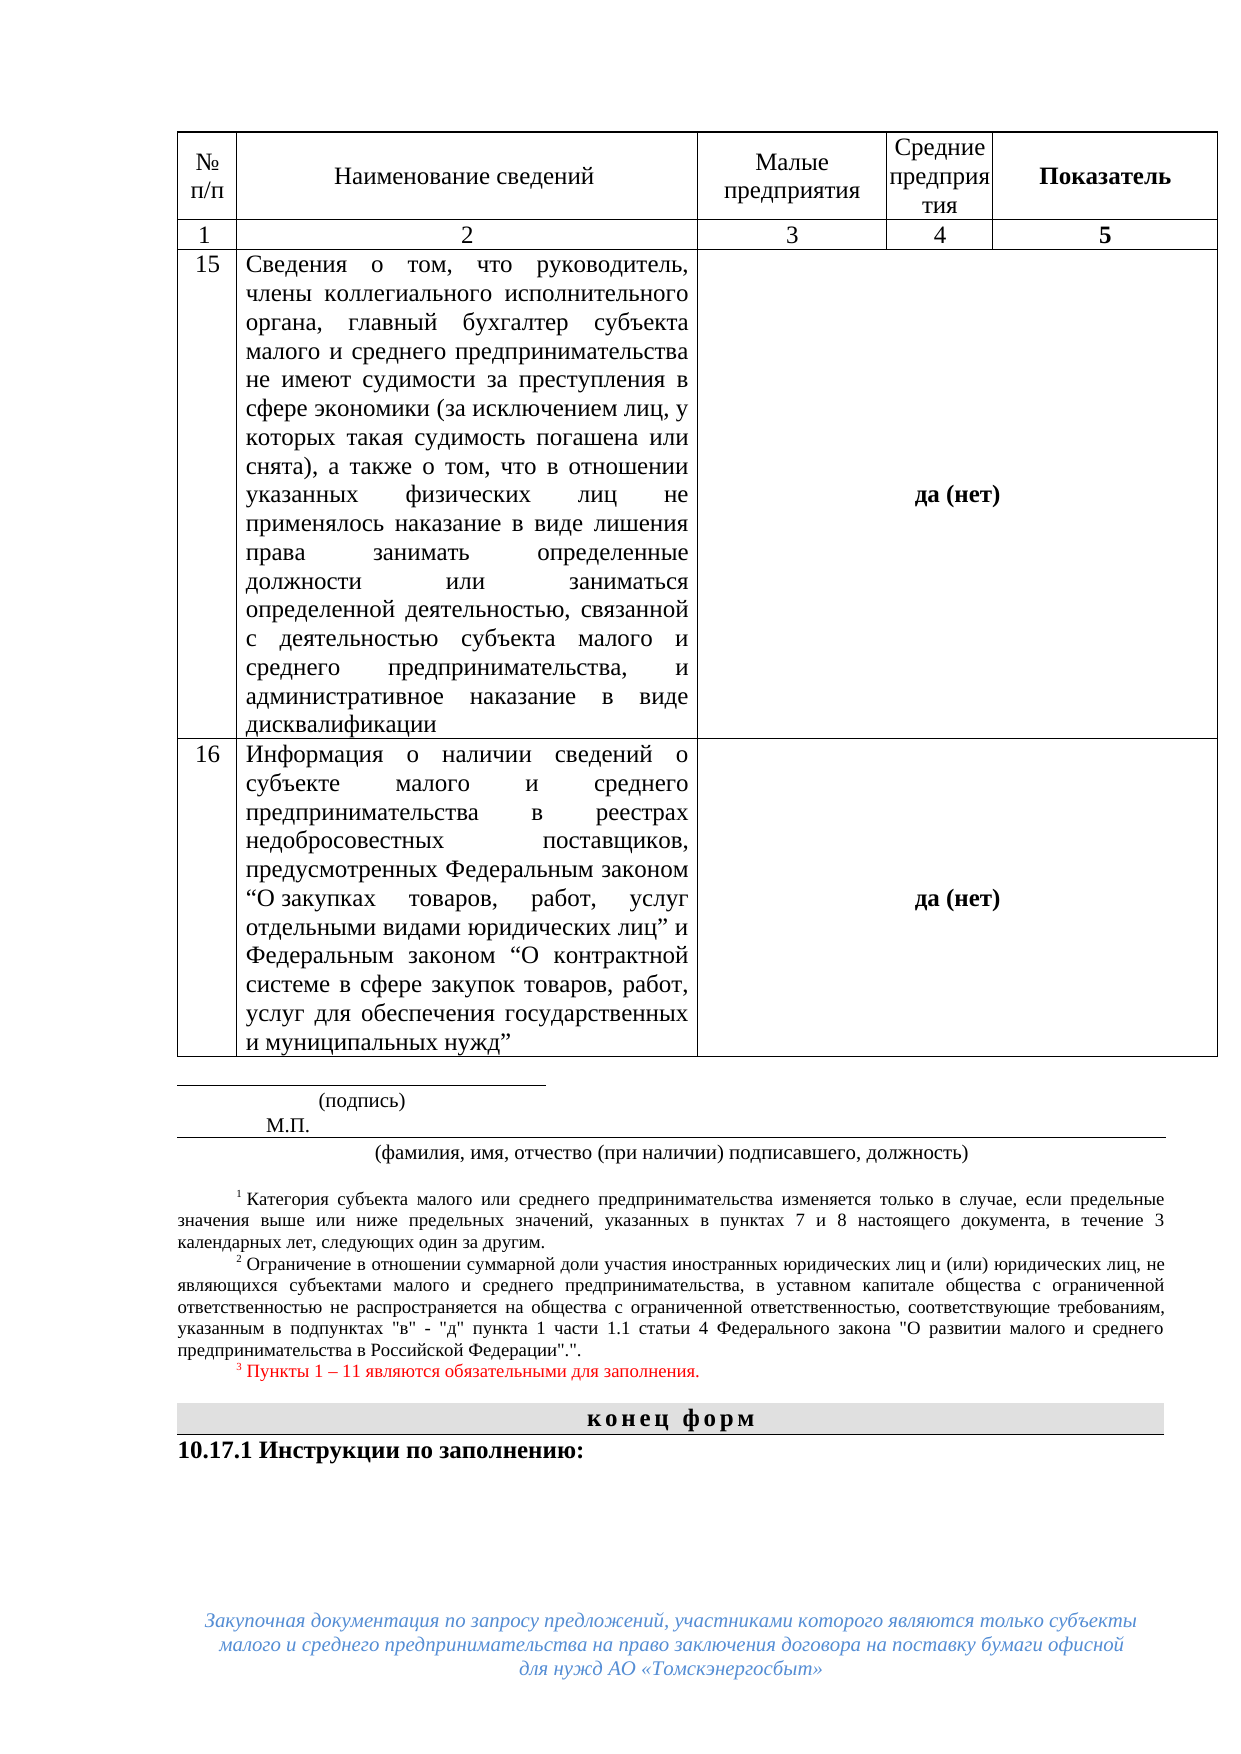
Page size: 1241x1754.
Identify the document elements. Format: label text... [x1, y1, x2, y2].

text 1 Категория субъекта малого или среднего предпринимательства изменяется только в случае, если предельные значения выше или ниже предельных значений, указанных в пунктах 7 и 8 настоящего документа, в течение 3 календарных лет, следующих один за другим. [177, 1188, 1166, 1252]
table_cell 2 [237, 220, 697, 248]
table_cell 15 [178, 250, 236, 738]
text 10.17.1 Инструкции по заполнению: [177, 1435, 1166, 1464]
text 2 Ограничение в отношении суммарной доли участия иностранных юридических лиц и (или) юридических лиц, не являющихся субъектами малого и среднего предпринимательства, в уставном капитале общества с ограниченной ответственностью не распространяется на общества с ограниченной ответственностью, соответствующие требованиям, указанным в подпунктах "в" - "д" пункта 1 части 1.1 статьи 4 Федерального закона "О развитии малого и среднего предпринимательства в Российской Федерации".". [177, 1252, 1166, 1360]
table_header Средние предприятия [887, 133, 992, 219]
table_cell Информация о наличии сведений о субъекте малого и среднего предпринимательства в реестрах недобросовестных поставщиков, предусмотренных Федеральным законом “О закупках товаров, работ, услуг отдельными видами юридических лиц” и Федеральным законом “О контрактной системе в сфере закупок товаров, работ, услуг для обеспечения государственных и муниципальных нужд” [237, 739, 697, 1056]
table_header № п/п [178, 133, 236, 219]
text (подпись) [177, 1086, 546, 1112]
text М.П. [266, 1112, 1166, 1137]
table_header Наименование сведений 2 [237, 133, 697, 219]
table_cell 1 3 [178, 220, 236, 248]
table_header Малые предприятия [698, 133, 886, 219]
text (фамилия, имя, отчество (при наличии) подписавшего, должность) [177, 1138, 1166, 1164]
table_cell 16 [178, 739, 236, 1056]
table_cell 3 [698, 220, 886, 248]
table_cell да (нет) [698, 739, 1217, 1056]
text 3 Пункты 1 – 11 являются обязательными для заполнения. [177, 1360, 1166, 1382]
text конец форм [177, 1403, 1164, 1434]
table_cell 5 [993, 220, 1217, 248]
table_cell да (нет) [698, 250, 1217, 738]
table_cell 4 [887, 220, 992, 248]
table_header Показатель [993, 133, 1217, 219]
table_cell Сведения о том, что руководитель, члены коллегиального исполнительного органа, главный бухгалтер субъекта малого и среднего предпринимательства не имеют судимости за преступления в сфере экономики (за исключением лиц, у которых такая судимость погашена или снята), а также о том, что в отношении указанных физических лиц не применялось наказание в виде лишения права занимать определенные должности или заниматься определенной деятельностью, связанной с деятельностью субъекта малого и среднего предпринимательства, и административное наказание в виде дисквалификации [237, 250, 697, 738]
